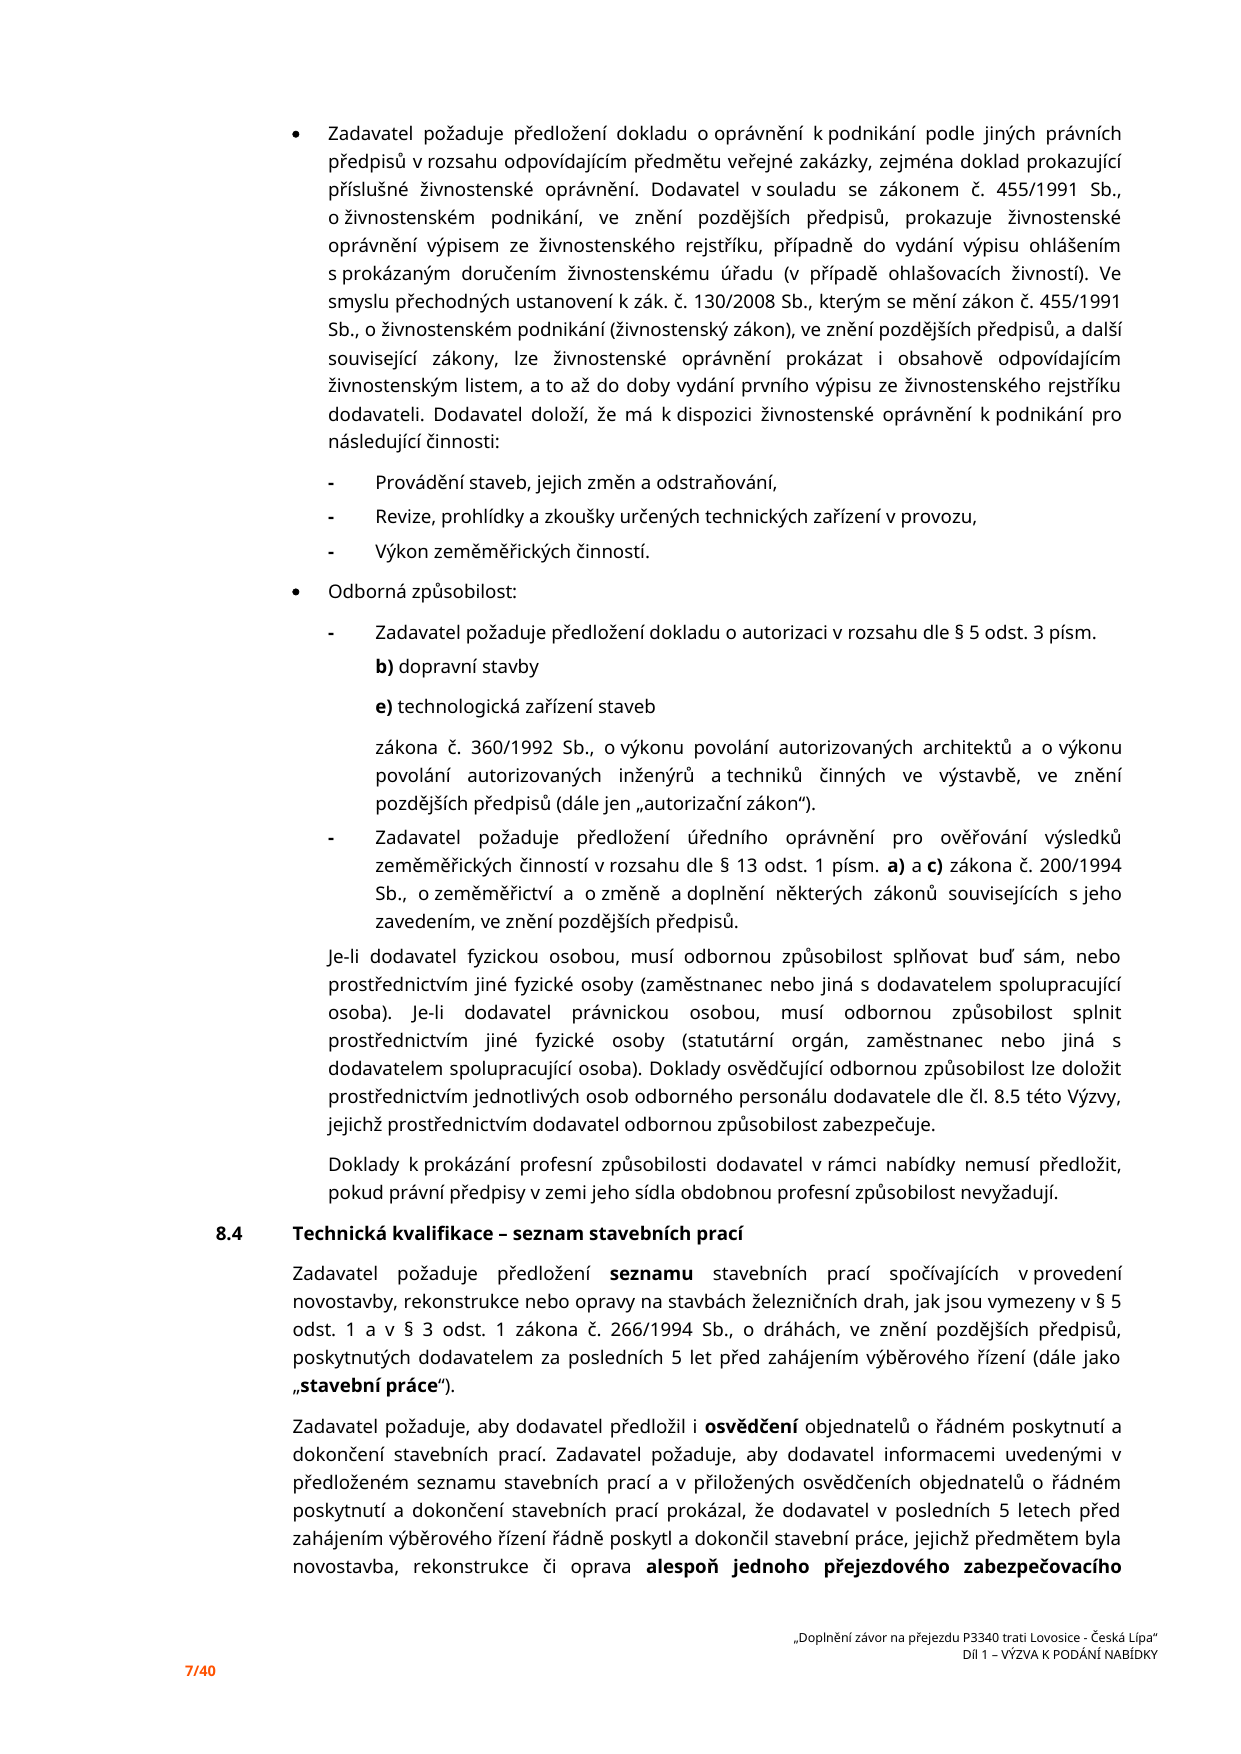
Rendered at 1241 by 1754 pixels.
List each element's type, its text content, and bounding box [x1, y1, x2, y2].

text Revize, prohlídky a zkoušky určených technických zařízení v provozu, [328, 504, 1122, 529]
text Zadavatel požaduje předložení dokladu o autorizaci v rozsahu dle § 5 odst. 3 písm. [328, 619, 1122, 644]
list e) technologická zařízení staveb [339, 694, 1122, 719]
text Doklady k prokázání profesní způsobilosti dodavatel v rámci nabídky nemusí předložit, pokud právní předpisy v zemi jeho sídla obdobnou profesní způsobilost nevyžadují. [328, 1152, 1122, 1205]
list zákona č. 360/1992 Sb., o výkonu povolání autorizovaných architektů a o výkonu povolání autorizovaných inženýrů a techniků činných ve výstavbě, ve znění pozdějších předpisů (dále jen „autorizační zákon“). [375, 734, 1122, 816]
text Zadavatel požaduje předložení úředního oprávnění pro ověřování výsledků zeměměřických činností v rozsahu dle § 13 odst. 1 písm. a) a c) zákona č. 200/1994 Sb., o zeměměřictví a o změně a doplnění některých zákonů souvisejících s jeho zavedením, ve znění pozdějších předpisů. [328, 824, 1122, 934]
text Provádění staveb, jejich změn a odstraňování, [328, 469, 1122, 495]
list b) dopravní stavby [339, 653, 1122, 679]
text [292, 1413, 1122, 1579]
text Zadavatel požaduje předložení seznamu stavebních prací spočívajících v provedení novostavby, rekonstrukce nebo opravy na stavbách železničních drah, jak jsou vymezeny v § 5 odst. 1 a v § 3 odst. 1 zákona č. 266/1994 Sb., o dráhách, ve znění pozdějších předpisů, poskytnutých dodavatelem za posledních 5 let před zahájením výběrového řízení (dále jako „stavební práce“). [292, 1261, 1122, 1398]
text Zadavatel požaduje předložení dokladu o oprávnění k podnikání podle jiných právních předpisů v rozsahu odpovídajícím předmětu veřejné zakázky, zejména doklad prokazující příslušné živnostenské oprávnění. Dodavatel v souladu se zákonem č. 455/1991 Sb., o živnostenském podnikání, ve znění pozdějších předpisů, prokazuje živnostenské oprávnění výpisem ze živnostenského rejstříku, případně do vydání výpisu ohlášením s prokázaným doručením živnostenskému úřadu (v případě ohlašovacích živností). Ve smyslu přechodných ustanovení k zák. č. 130/2008 Sb., kterým se mění zákon č. 455/1991 Sb., o živnostenském podnikání (živnostenský zákon), ve znění pozdějších předpisů, a další související zákony, lze živnostenské oprávnění prokázat i obsahově odpovídajícím živnostenským listem, a to až do doby vydání prvního výpisu ze živnostenského rejstříku dodavateli. Dodavatel doloží, že má k dispozici živnostenské oprávnění k podnikání pro následující činnosti: [292, 121, 1122, 454]
text Výkon zeměměřických činností. [328, 538, 1122, 563]
text Odborná způsobilost: [292, 578, 1122, 604]
text Je-li dodavatel fyzickou osobou, musí odbornou způsobilost splňovat buď sám, nebo prostřednictvím jiné fyzické osoby (zaměstnanec nebo jiná s dodavatelem spolupracující osoba). Je-li dodavatel právnickou osobou, musí odbornou způsobilost splnit prostřednictvím jiné fyzické osoby (statutární orgán, zaměstnanec nebo jiná s dodavatelem spolupracující osoba). Doklady osvědčující odbornou způsobilost lze doložit prostřednictvím jednotlivých osob odborného personálu dodavatele dle čl. 8.5 této Výzvy, jejichž prostřednictvím dodavatel odbornou způsobilost zabezpečuje. [328, 943, 1122, 1137]
text Technická kvalifikace – seznam stavebních prací [216, 1220, 1122, 1246]
